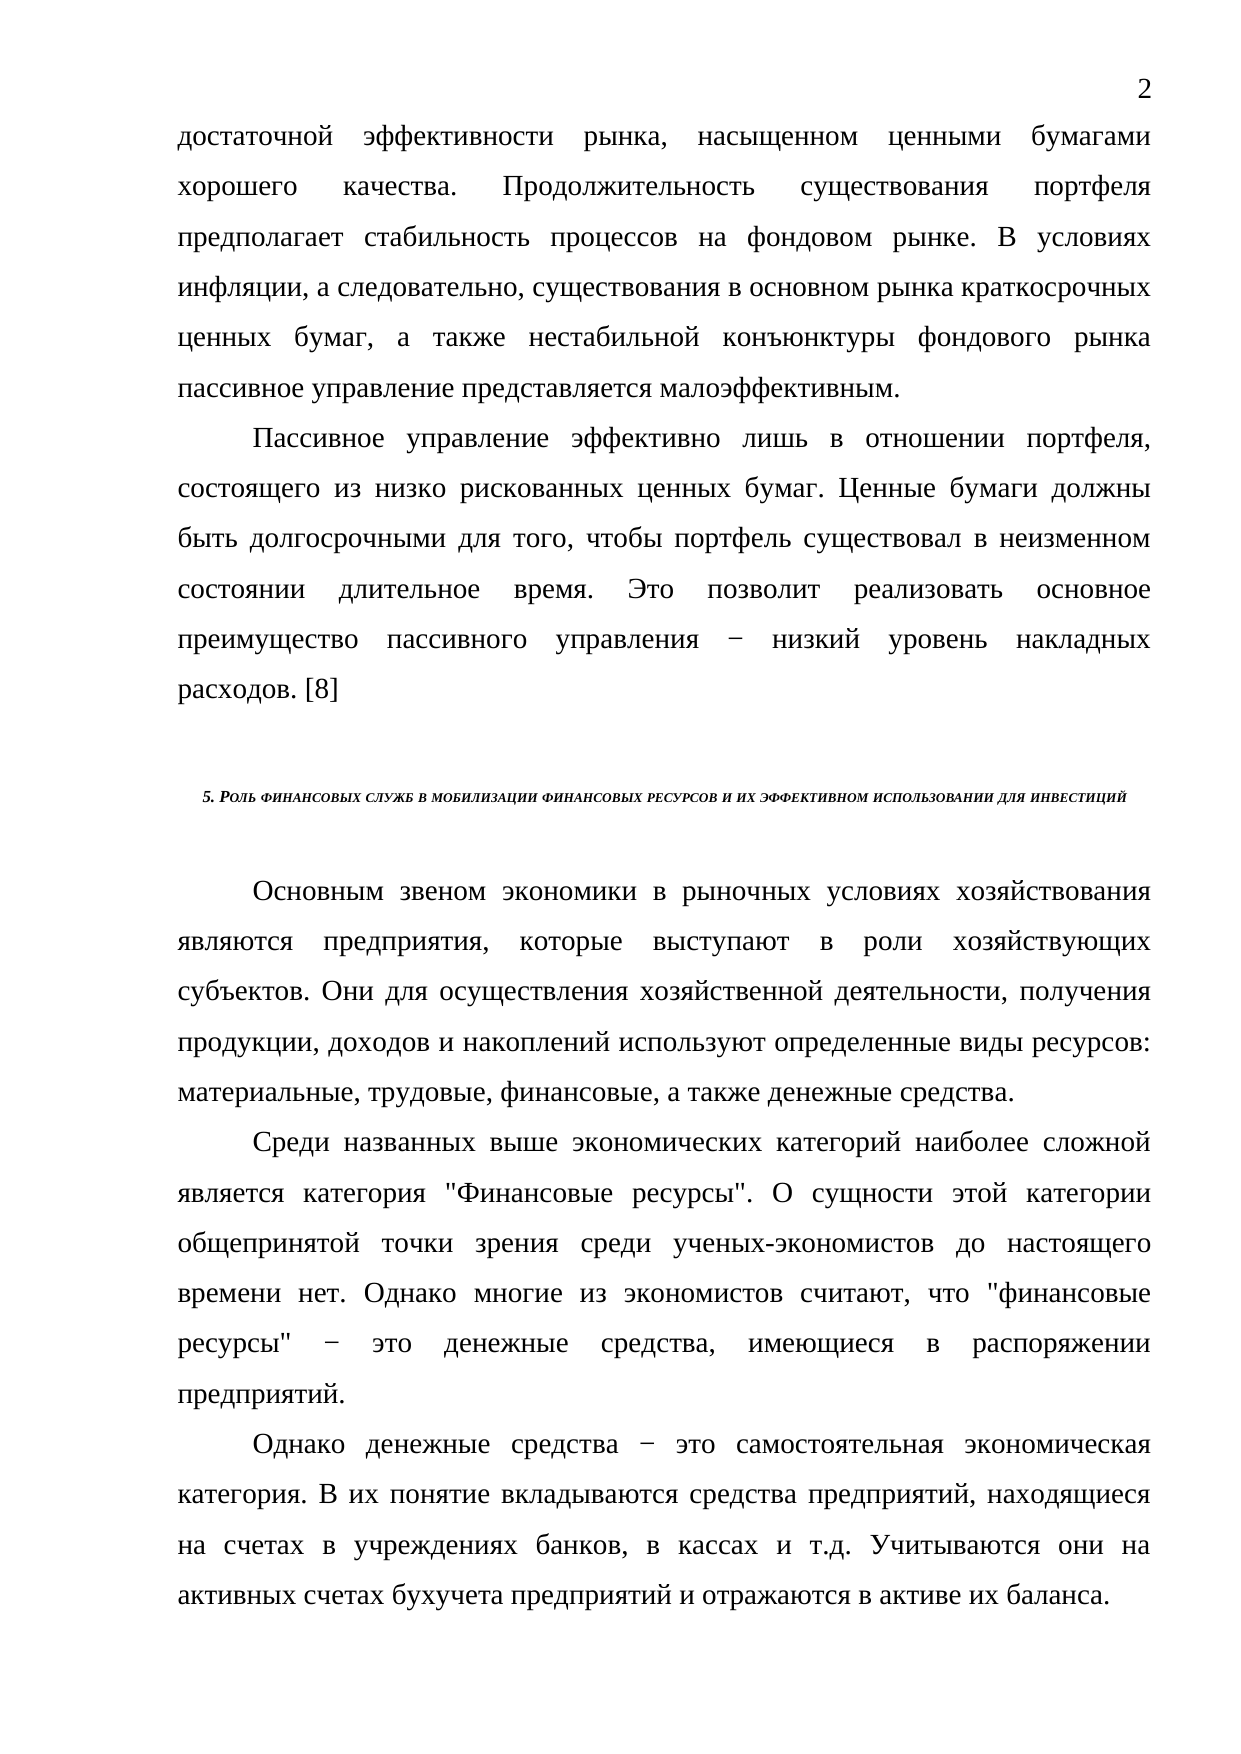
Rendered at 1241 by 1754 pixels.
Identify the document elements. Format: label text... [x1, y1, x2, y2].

text Однако денежные средства − это самостоятельная экономическая категория. В их понятие вкладываются средства предприятий, находящиеся на счетах в учреждениях банков, в кассах и т.д. Учитываются они на активных счетах бухучета предприятий и отражаются в активе их баланса. [177, 1426, 1152, 1611]
subtitle 5. Роль финансовых служб в мобилизации финансовых ресурсов и их эффективном использовании для инвестиций [177, 772, 1152, 806]
text Пассивное управление эффективно лишь в отношении портфеля, состоящего из низко рискованных ценных бумаг. Ценные бумаги должны быть долгосрочными для того, чтобы портфель существовал в неизменном состоянии длительное время. Это позволит реализовать основное преимущество пассивного управления − низкий уровень накладных расходов. [8] [177, 420, 1152, 705]
text Среди названных выше экономических категорий наиболее сложной является категория "Финансовые ресурсы". О сущности этой категории общепринятой точки зрения среди ученых-экономистов до настоящего времени нет. Однако многие из экономистов считают, что "финансовые ресурсы" − это денежные средства, имеющиеся в распоряжении предприятий. [177, 1124, 1152, 1409]
text Основным звеном экономики в рыночных условиях хозяйствования являются предприятия, которые выступают в роли хозяйствующих субъектов. Они для осуществления хозяйственной деятельности, получения продукции, доходов и накоплений используют определенные виды ресурсов: материальные, трудовые, финансовые, а также денежные средства. [177, 873, 1152, 1108]
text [177, 118, 1152, 403]
